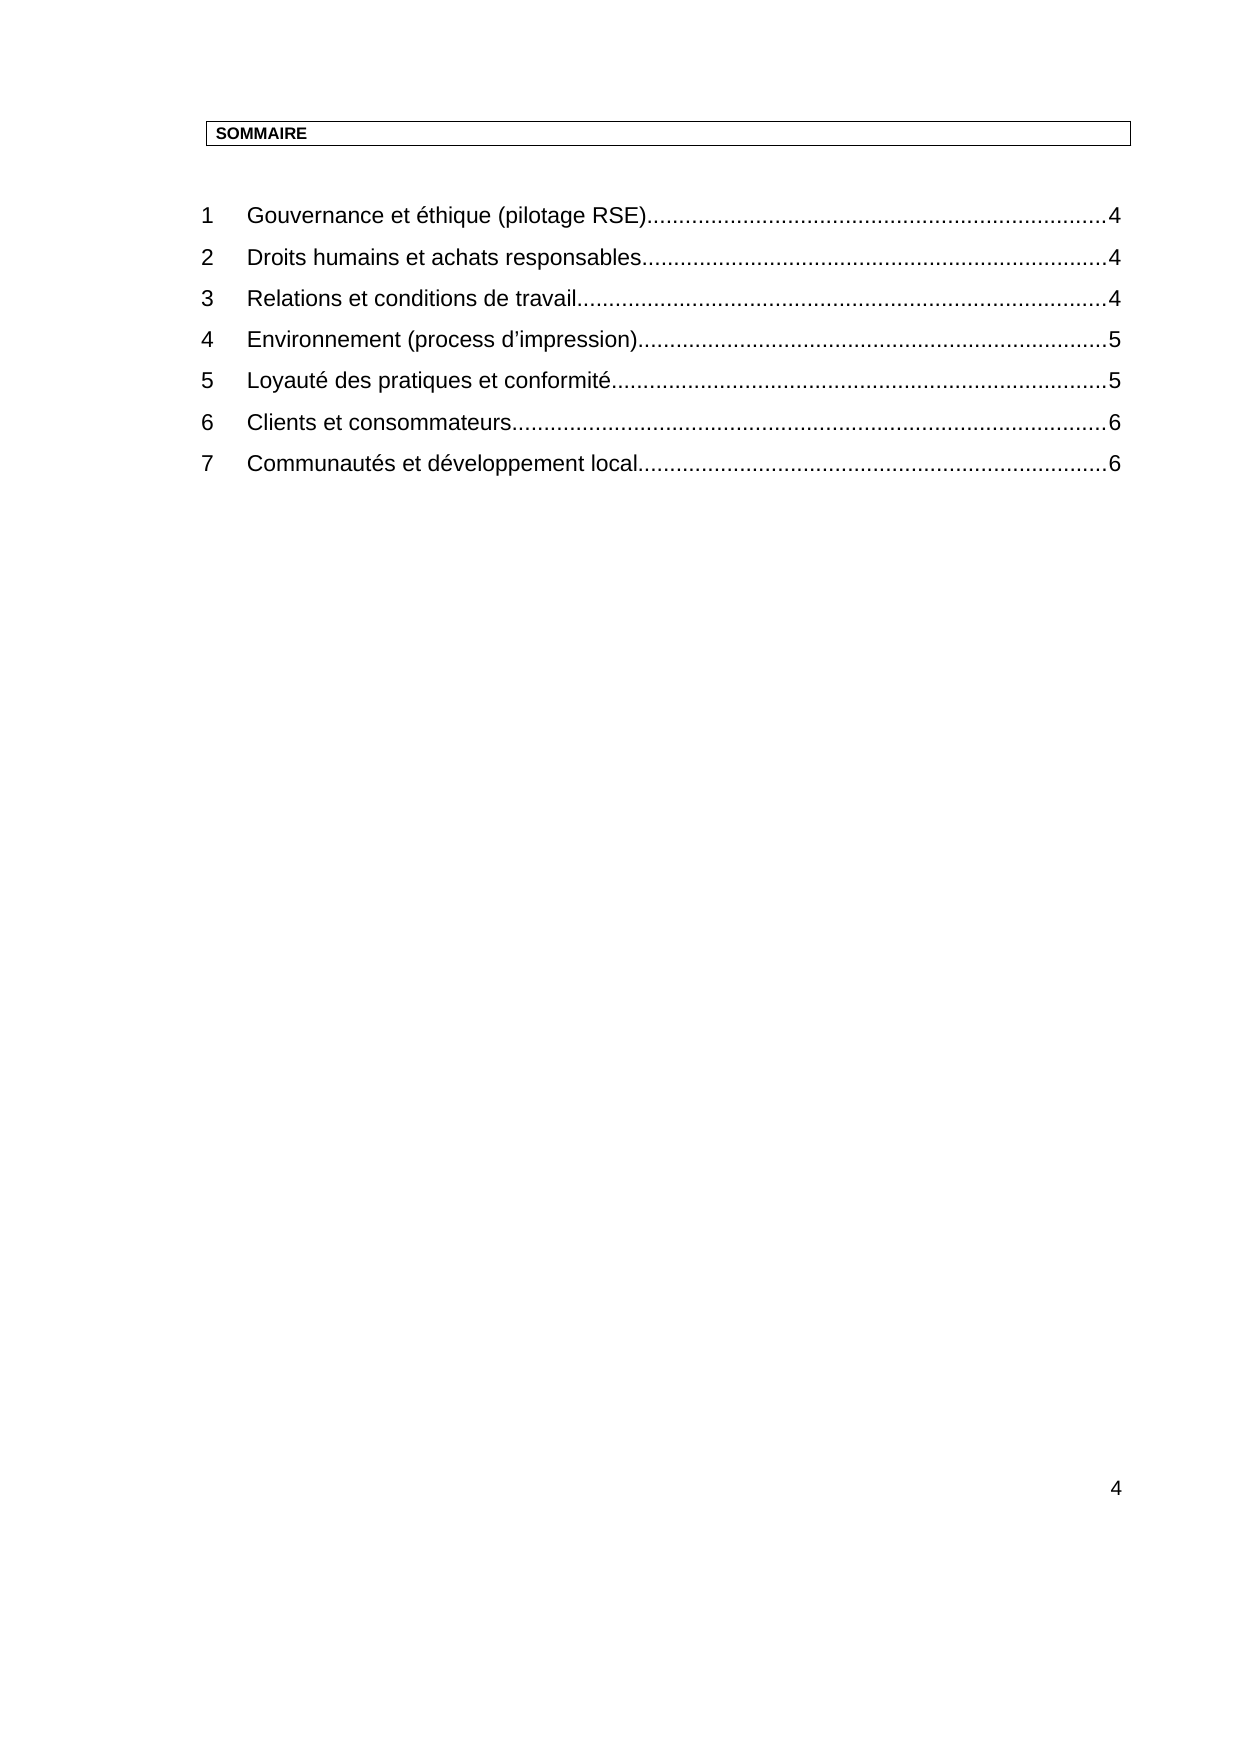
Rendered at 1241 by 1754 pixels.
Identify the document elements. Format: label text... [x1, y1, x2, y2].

text SOMMAIRE [207, 122, 1130, 145]
